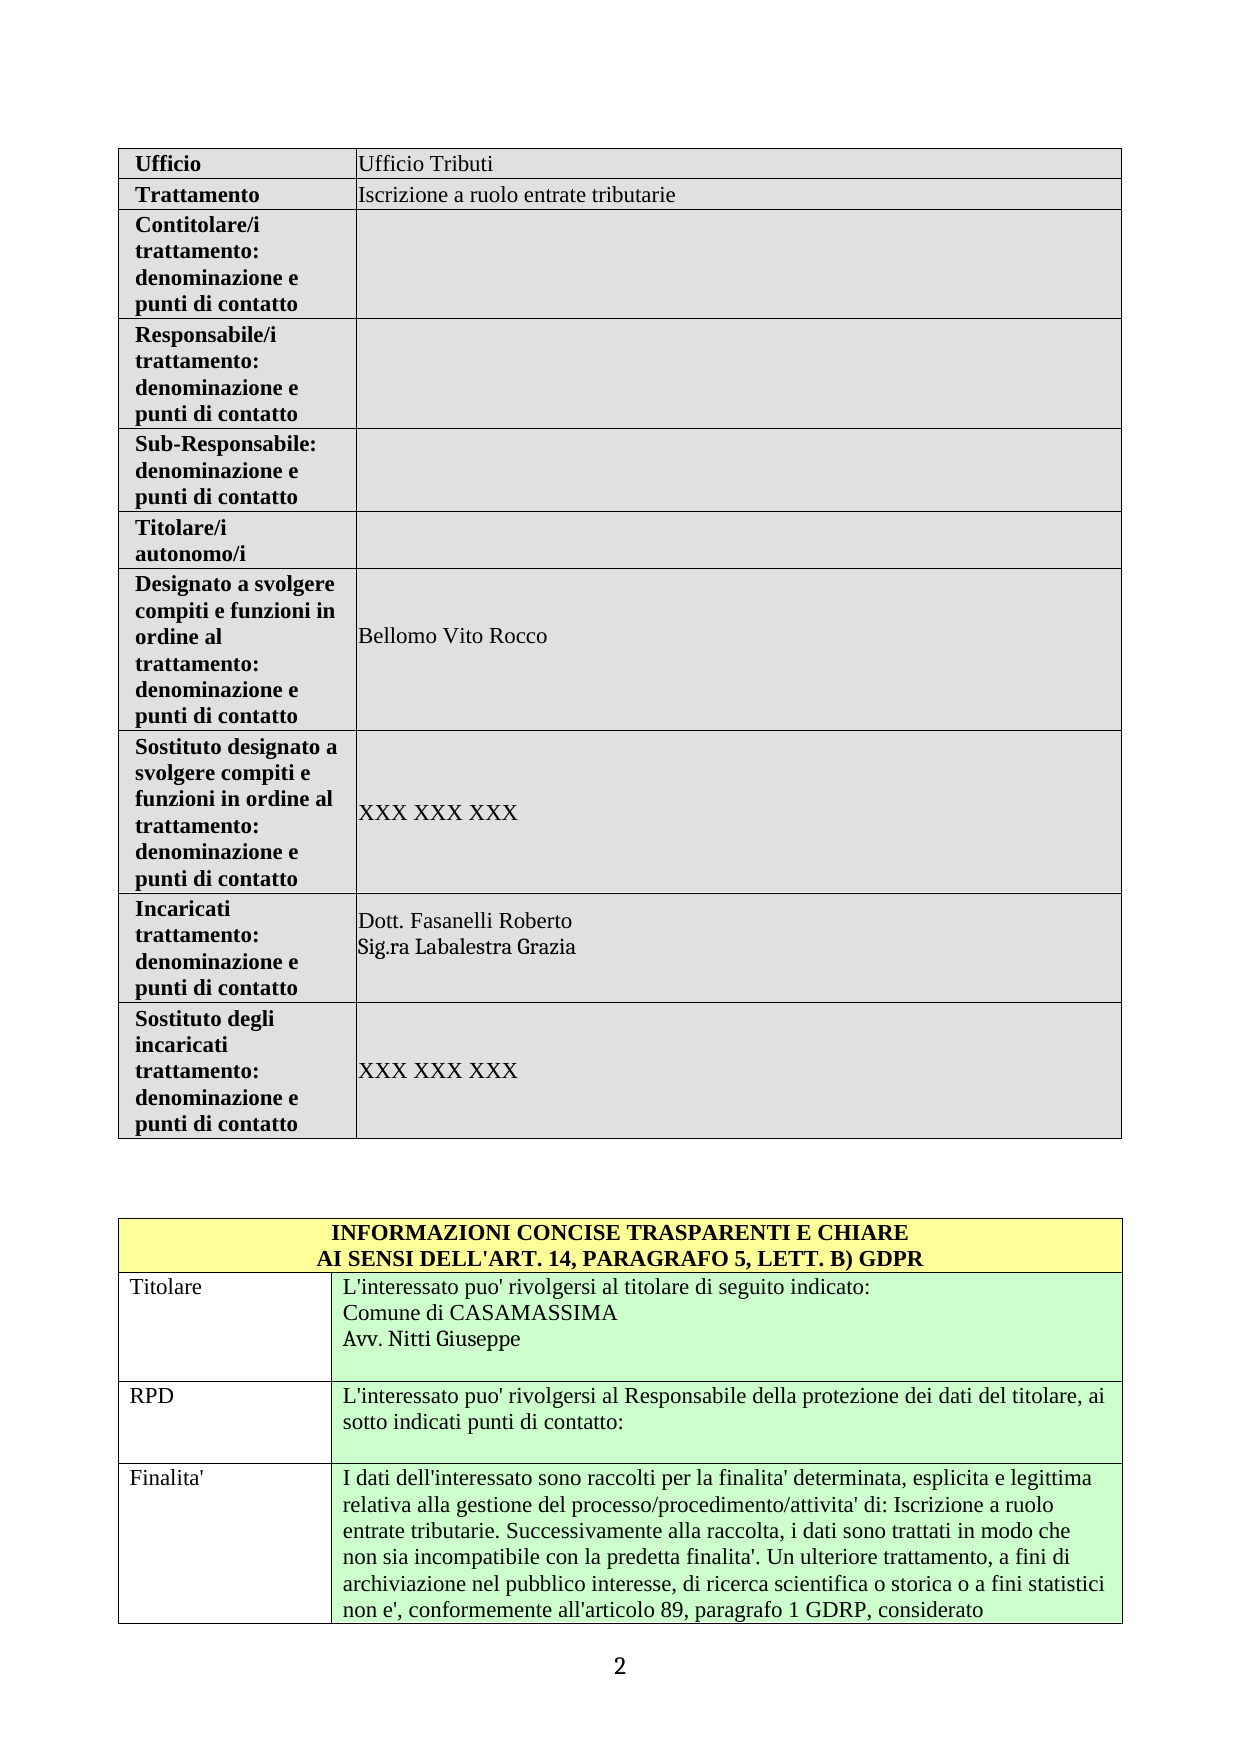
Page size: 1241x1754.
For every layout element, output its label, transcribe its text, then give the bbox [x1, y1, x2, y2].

table_cell XXX XXX XXX [357, 1003, 1121, 1138]
table_cell Titolare [119, 1273, 331, 1381]
table_header INFORMAZIONI CONCISE TRASPARENTI E CHIARE AI SENSI DELL'ART. 14, PARAGRAFO 5, LETT. B) GDPR [119, 1219, 1122, 1272]
table_cell [357, 512, 1121, 568]
table_cell Ufficio Tributi [357, 149, 1121, 178]
table_cell Dott. Fasanelli Roberto Sig.ra Labalestra Grazia [357, 894, 1121, 1002]
table_cell Designato a svolgere compiti e funzioni in ordine al trattamento: denominazione e punti di contatto [119, 569, 356, 730]
table_cell Titolare/i autonomo/i [119, 512, 356, 568]
table_cell Contitolare/i trattamento: denominazione e punti di contatto [119, 210, 356, 318]
table_cell Sostituto designato a svolgere compiti e funzioni in ordine al trattamento: denominazione e punti di contatto [119, 731, 356, 892]
table_cell Iscrizione a ruolo entrate tributarie [357, 179, 1121, 209]
table_cell Trattamento [119, 179, 356, 209]
table_cell Incaricati trattamento: denominazione e punti di contatto [119, 894, 356, 1002]
table_cell Responsabile/i trattamento: denominazione e punti di contatto [119, 319, 356, 428]
table_cell L'interessato puo' rivolgersi al titolare di seguito indicato: Comune di CASAMASSIMA Avv. Nitti Giuseppe [332, 1273, 1122, 1381]
table_cell [357, 429, 1121, 511]
table_cell Ufficio [119, 149, 356, 178]
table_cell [332, 1464, 1122, 1622]
table_cell Finalita' [119, 1464, 331, 1622]
table_cell XXX XXX XXX [357, 731, 1121, 892]
table_cell RPD [119, 1382, 331, 1463]
table_cell Sostituto degli incaricati trattamento: denominazione e punti di contatto [119, 1003, 356, 1138]
table_cell [357, 319, 1121, 428]
table_cell Bellomo Vito Rocco [357, 569, 1121, 730]
table_cell [357, 210, 1121, 318]
table_cell L'interessato puo' rivolgersi al Responsabile della protezione dei dati del titolare, ai sotto indicati punti di contatto: [332, 1382, 1122, 1463]
table_cell Sub-Responsabile: denominazione e punti di contatto [119, 429, 356, 511]
